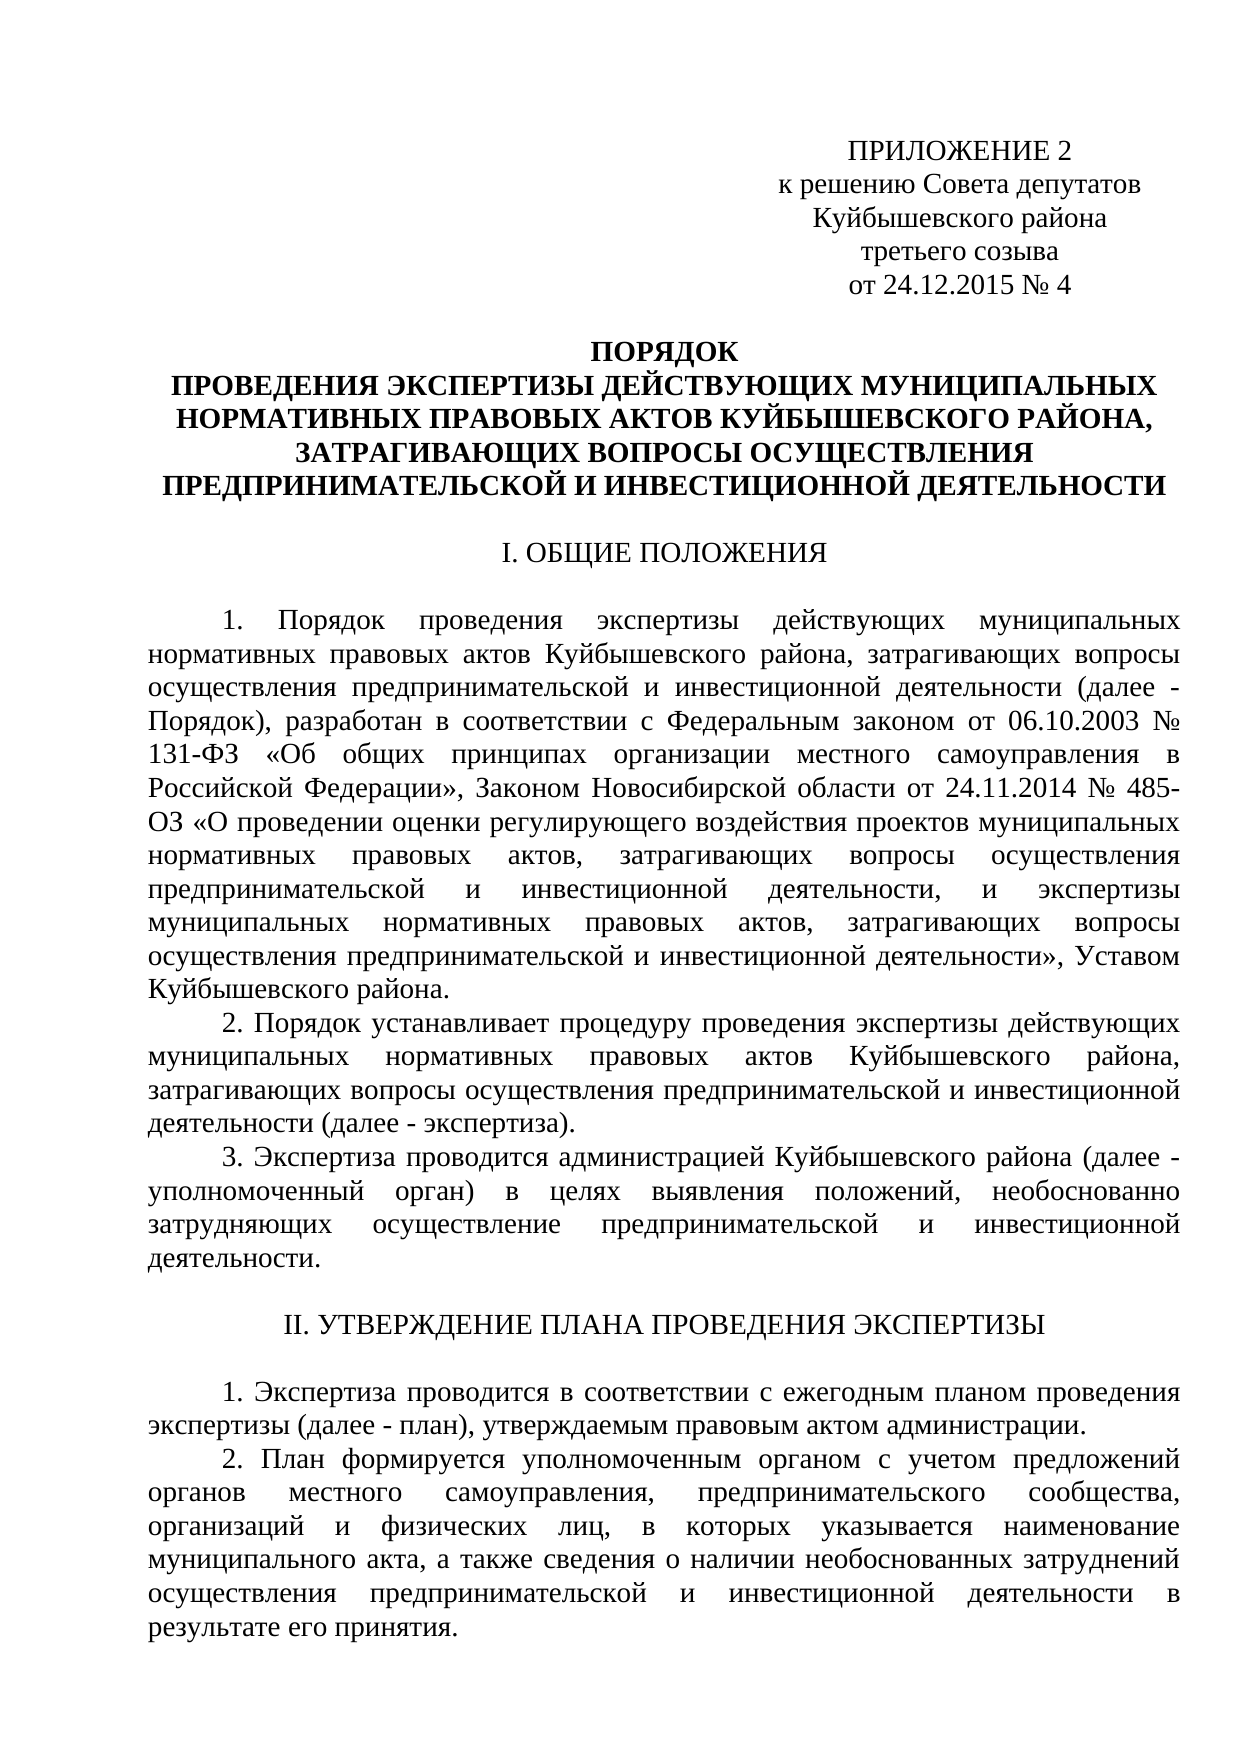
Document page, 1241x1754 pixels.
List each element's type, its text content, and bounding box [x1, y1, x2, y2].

text 2. План формируется уполномоченным органом с учетом предложений органов местного самоуправления, предпринимательского сообщества, организаций и физических лиц, в которых указывается наименование муниципального акта, а также сведения о наличии необоснованных затруднений осуществления предпринимательской и инвестиционной деятельности в результате его принятия. [148, 1441, 1181, 1642]
text 1. Порядок проведения экспертизы действующих муниципальных нормативных правовых актов Куйбышевского района, затрагивающих вопросы осуществления предпринимательской и инвестиционной деятельности (далее - Порядок), разработан в соответствии с Федеральным законом от 06.10.2003 № 131-ФЗ «Об общих принципах организации местного самоуправления в Российской Федерации», Законом Новосибирской области от 24.11.2014 № 485-ОЗ «О проведении оценки регулирующего воздействия проектов муниципальных нормативных правовых актов, затрагивающих вопросы осуществления предпринимательской и инвестиционной деятельности, и экспертизы муниципальных нормативных правовых актов, затрагивающих вопросы осуществления предпринимательской и инвестиционной деятельности», Уставом Куйбышевского района. [148, 602, 1181, 1005]
title ПОРЯДОК [148, 334, 1181, 368]
text от 24.12.2015 № 4 [738, 267, 1181, 301]
text третьего созыва [738, 233, 1181, 267]
title ПРОВЕДЕНИЯ ЭКСПЕРТИЗЫ ДЕЙСТВУЮЩИХ МУНИЦИПАЛЬНЫХ НОРМАТИВНЫХ ПРАВОВЫХ АКТОВ КУЙБЫШЕВСКОГО РАЙОНА, ЗАТРАГИВАЮЩИХ ВОПРОСЫ ОСУЩЕСТВЛЕНИЯ ПРЕДПРИНИМАТЕЛЬСКОЙ И ИНВЕСТИЦИОННОЙ ДЕЯТЕЛЬНОСТИ [148, 368, 1181, 502]
text 1. Экспертиза проводится в соответствии с ежегодным планом проведения экспертизы (далее - план), утверждаемым правовым актом администрации. [148, 1374, 1181, 1441]
text 2. Порядок устанавливает процедуру проведения экспертизы действующих муниципальных нормативных правовых актов Куйбышевского района, затрагивающих вопросы осуществления предпринимательской и инвестиционной деятельности (далее - экспертиза). [148, 1005, 1181, 1139]
text II. УТВЕРЖДЕНИЕ ПЛАНА ПРОВЕДЕНИЯ ЭКСПЕРТИЗЫ [148, 1307, 1181, 1340]
text 3. Экспертиза проводится администрацией Куйбышевского района (далее - уполномоченный орган) в целях выявления положений, необоснованно затрудняющих осуществление предпринимательской и инвестиционной деятельности. [148, 1139, 1181, 1273]
text I. ОБЩИЕ ПОЛОЖЕНИЯ [148, 535, 1181, 569]
text ПРИЛОЖЕНИЕ 2 [738, 133, 1181, 166]
text к решению Совета депутатов Куйбышевского района [738, 166, 1181, 233]
